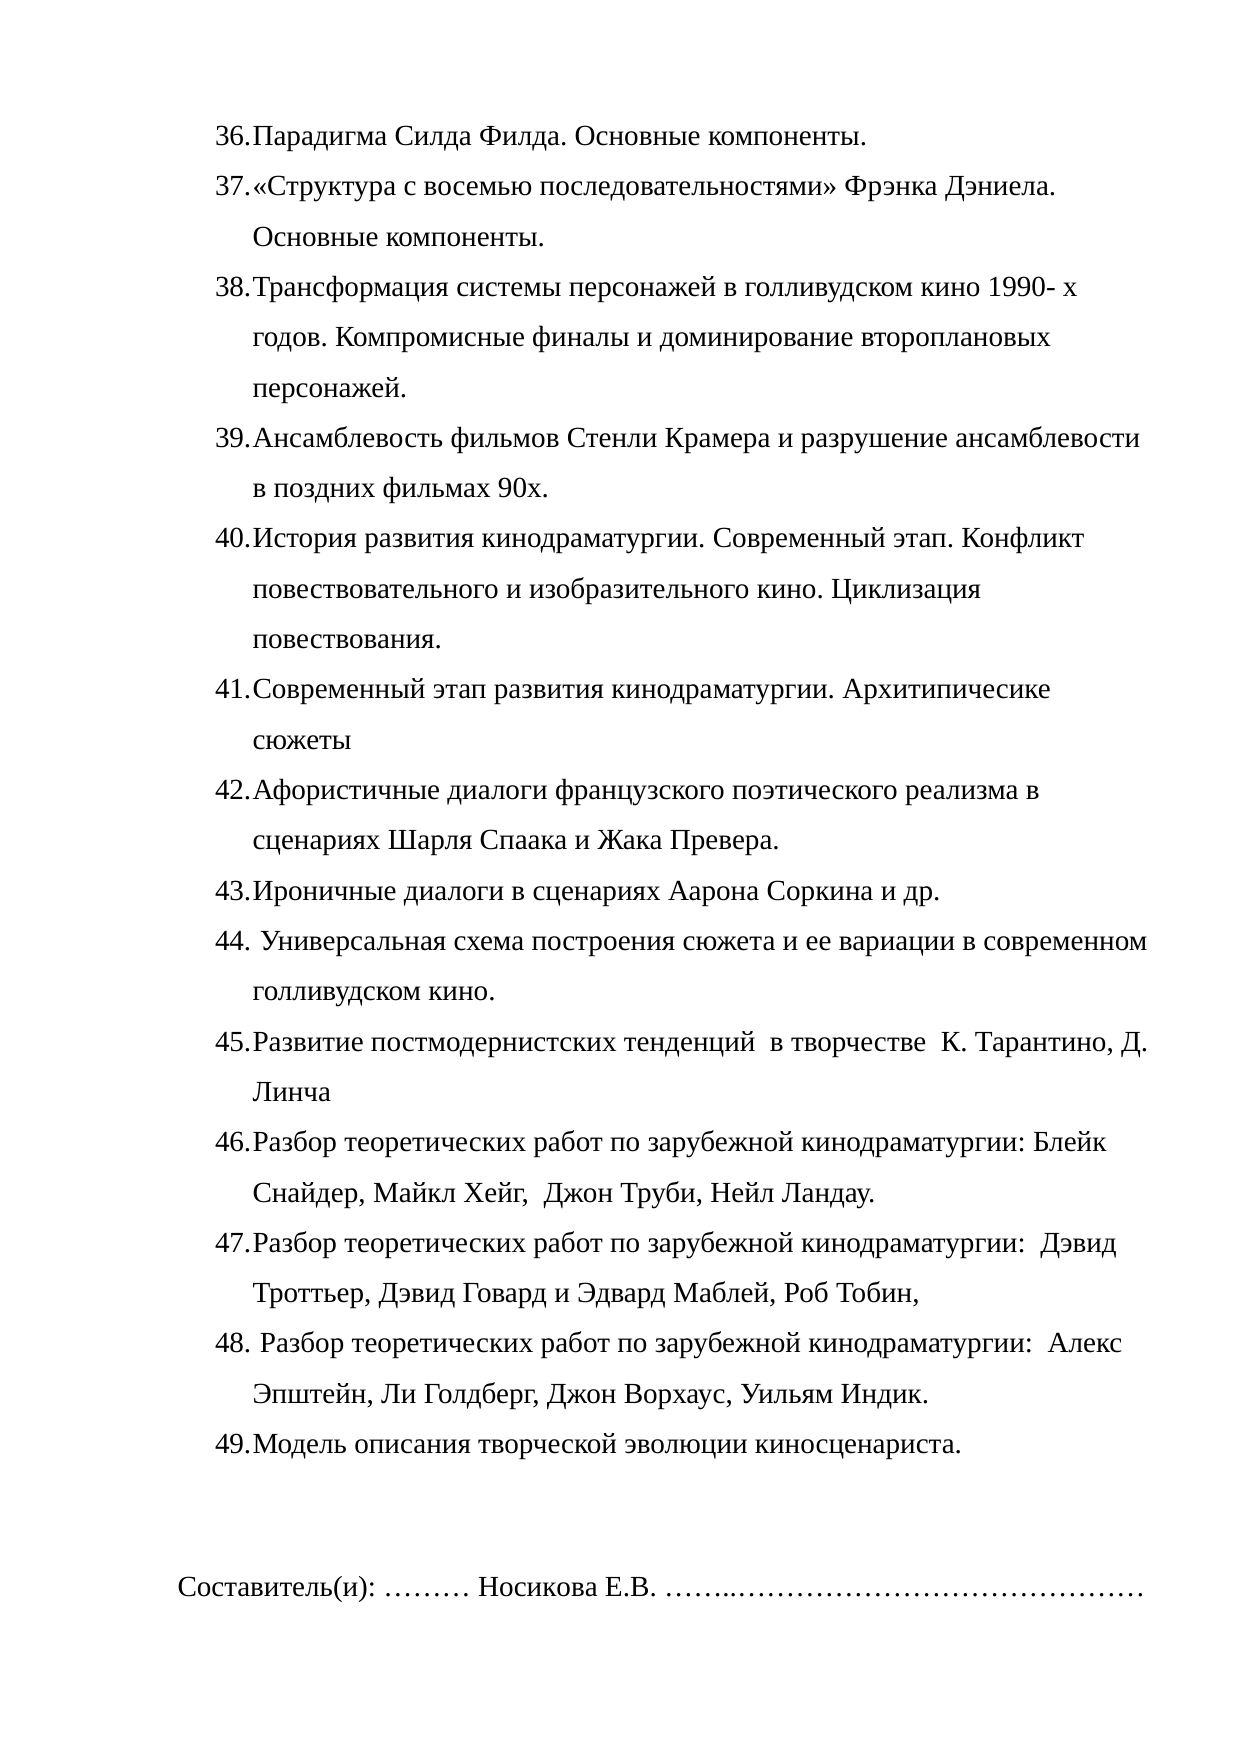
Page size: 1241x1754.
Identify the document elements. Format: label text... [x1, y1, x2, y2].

list Афористичные диалоги французского поэтического реализма в сценариях Шарля Спаака и Жака Превера. [215, 772, 1152, 856]
list Современный этап развития кинодраматургии. Архитипичесике сюжеты [215, 672, 1152, 755]
list Ансамблевость фильмов Стенли Крамера и разрушение ансамблевости в поздних фильмах 90х. [215, 420, 1152, 504]
list История развития кинодраматургии. Современный этап. Конфликт повествовательного и изобразительного кино. Циклизация повествования. [215, 521, 1152, 655]
list Разбор теоретических работ по зарубежной кинодраматургии: Дэвид Троттьер, Дэвид Говард и Эдвард Маблей, Роб Тобин, [215, 1225, 1152, 1309]
list «Структура с восемью последовательностями» Фрэнка Дэниела. Основные компоненты. [215, 168, 1152, 252]
list Ироничные диалоги в сценариях Аарона Соркина и др. [215, 873, 1152, 906]
list Парадигма Силда Филда. Основные компоненты. [215, 118, 1152, 152]
text Составитель(и): ……… Носикова Е.В. ……..…………………………………… [177, 1569, 1152, 1603]
list Развитие постмодернистских тенденций в творчестве К. Тарантино, Д. Линча [215, 1024, 1152, 1108]
list Разбор теоретических работ по зарубежной кинодраматургии: Блейк Снайдер, Майкл Хейг, Джон Труби, Нейл Ландау. [215, 1124, 1152, 1208]
list Универсальная схема построения сюжета и ее вариации в современном голливудском кино. [215, 923, 1152, 1007]
list Разбор теоретических работ по зарубежной кинодраматургии: Алекс Эпштейн, Ли Голдберг, Джон Ворхаус, Уильям Индик. [215, 1326, 1152, 1409]
list Модель описания творческой эволюции киносценариста. [215, 1426, 1152, 1460]
list Трансформация системы персонажей в голливудском кино 1990- х годов. Компромисные финалы и доминирование второплановых персонажей. [215, 269, 1152, 403]
